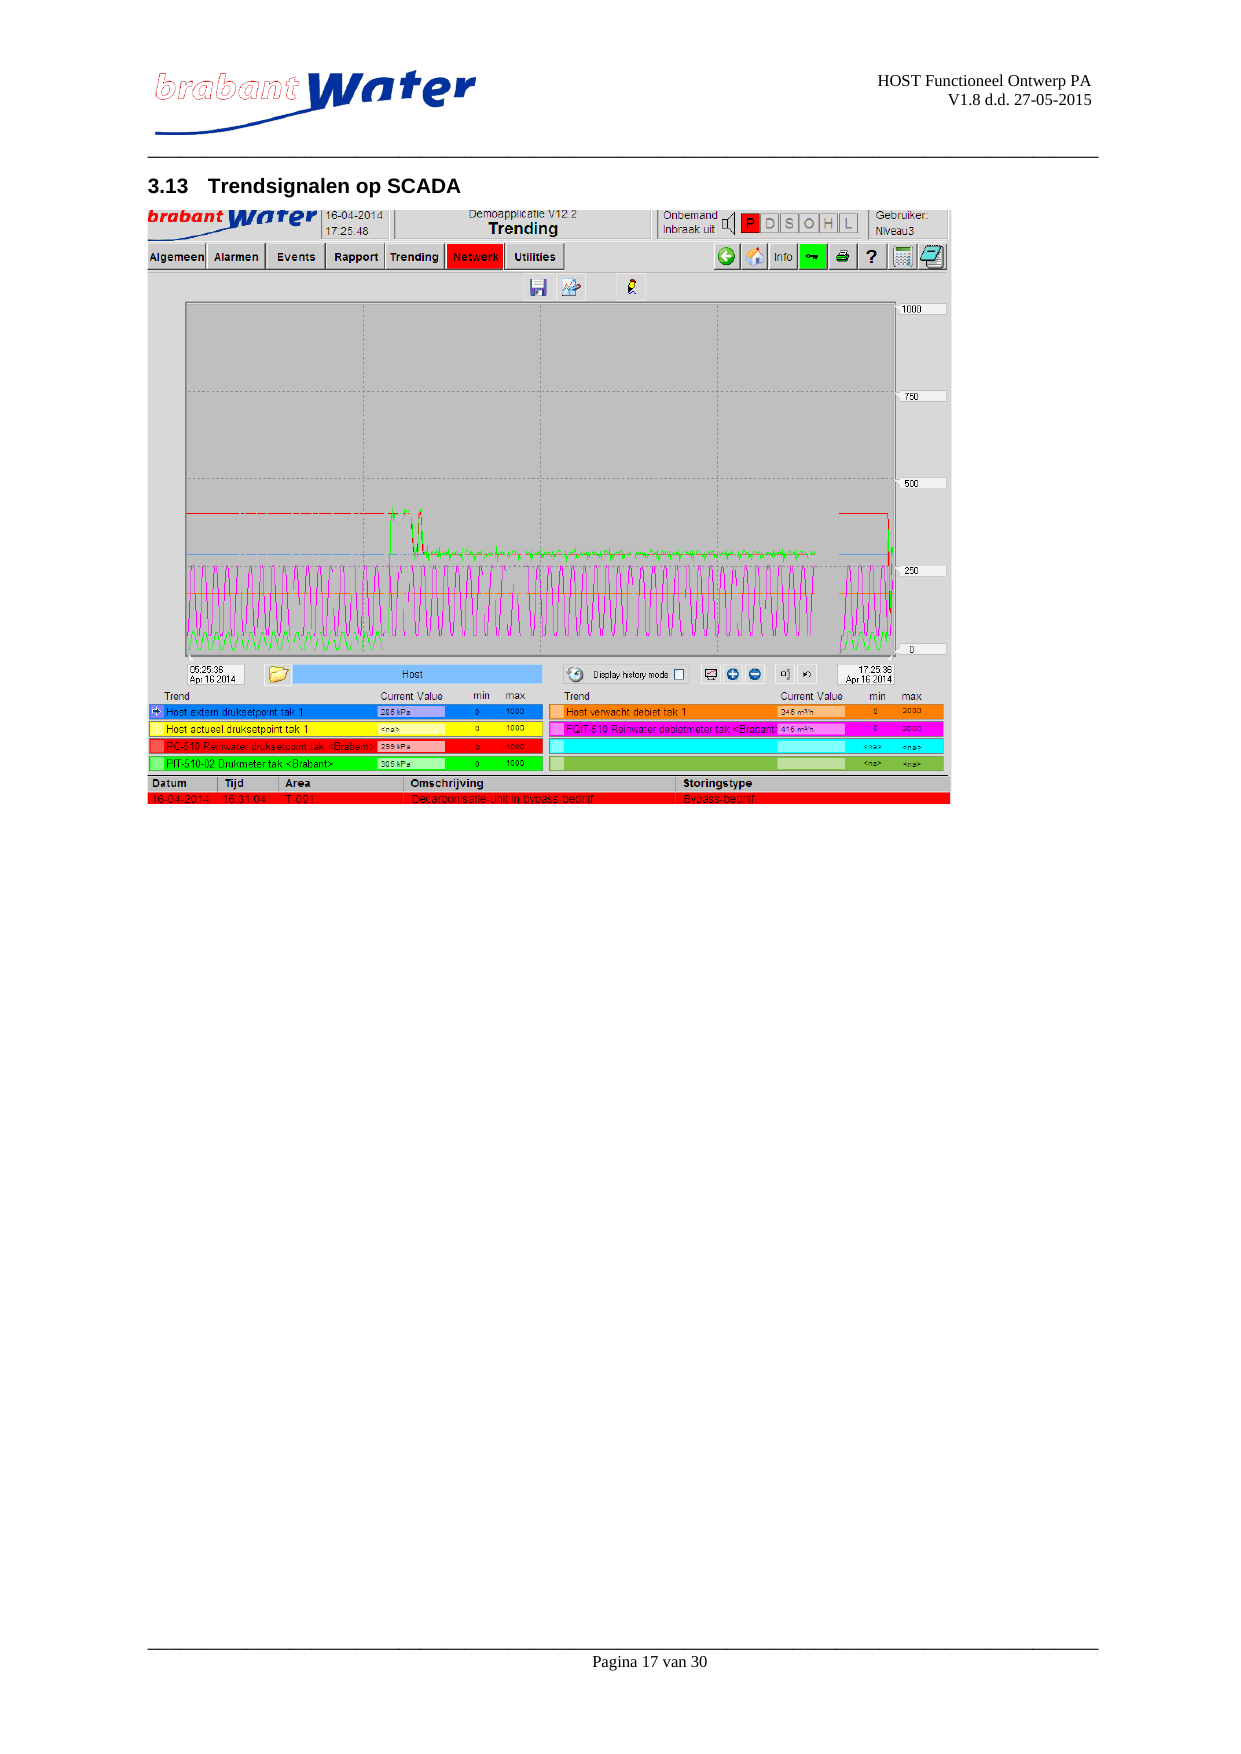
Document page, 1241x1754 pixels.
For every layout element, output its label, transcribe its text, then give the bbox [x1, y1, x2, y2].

subtitle Trendsignalen op SCADA [148, 174, 1152, 198]
picture [147, 210, 952, 804]
picture [155, 70, 476, 135]
